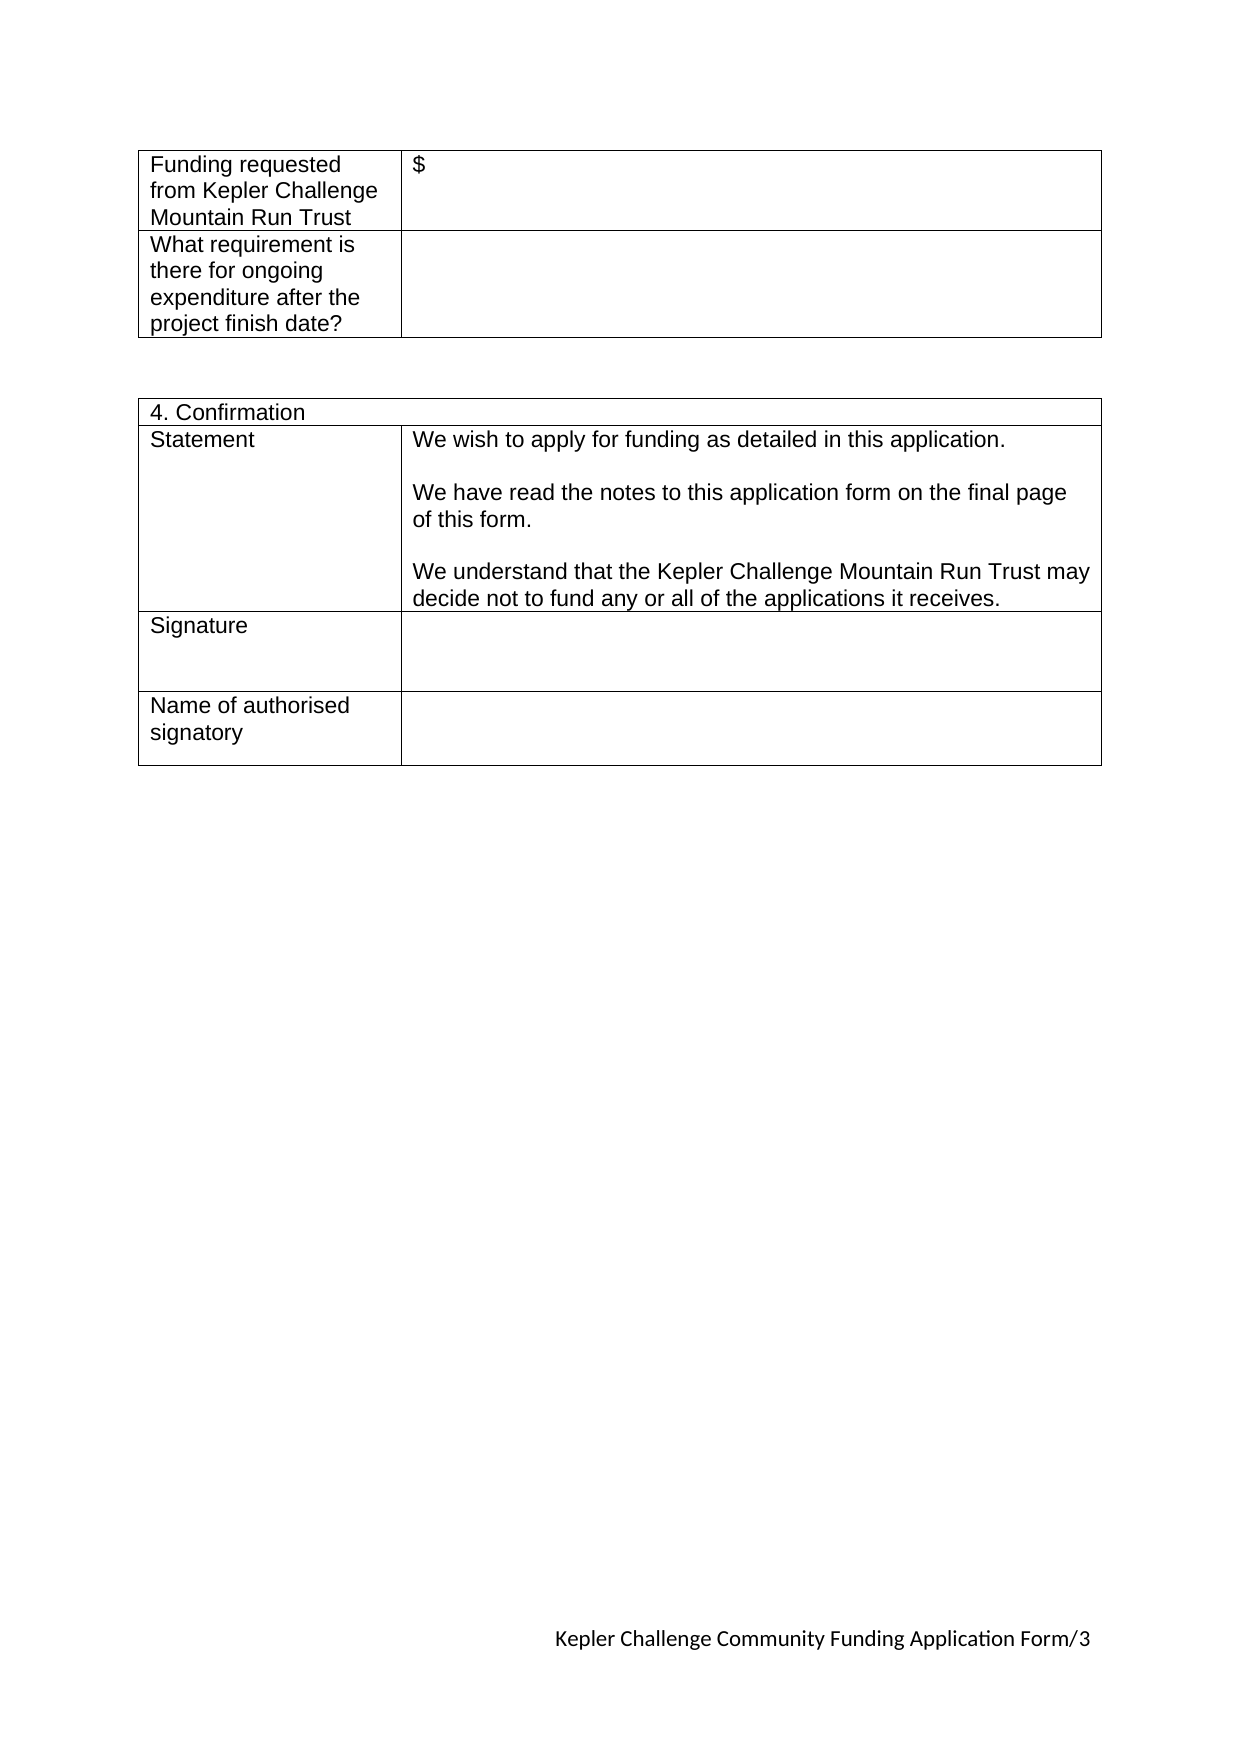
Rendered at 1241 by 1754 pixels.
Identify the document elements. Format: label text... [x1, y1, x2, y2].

table_cell We wish to apply for funding as detailed in this application. We have read the notes to this application form on the final page of this form. We understand that the Kepler Challenge Mountain Run Trust may decide not to fund any or all of the applications it receives. [402, 426, 1101, 611]
table_cell Funding requested from Kepler Challenge Mountain Run Trust [139, 151, 401, 230]
table_cell Statement [139, 426, 401, 611]
table_cell $ [402, 151, 1101, 230]
table_header 4. Confirmation [139, 399, 1101, 425]
table_cell Signature [139, 612, 401, 691]
table_cell [402, 612, 1101, 691]
table_cell Name of authorised signatory [139, 692, 401, 765]
table_cell What requirement is there for ongoing expenditure after the project finish date? [139, 231, 401, 337]
table_cell [402, 692, 1101, 765]
table_cell [402, 231, 1101, 337]
